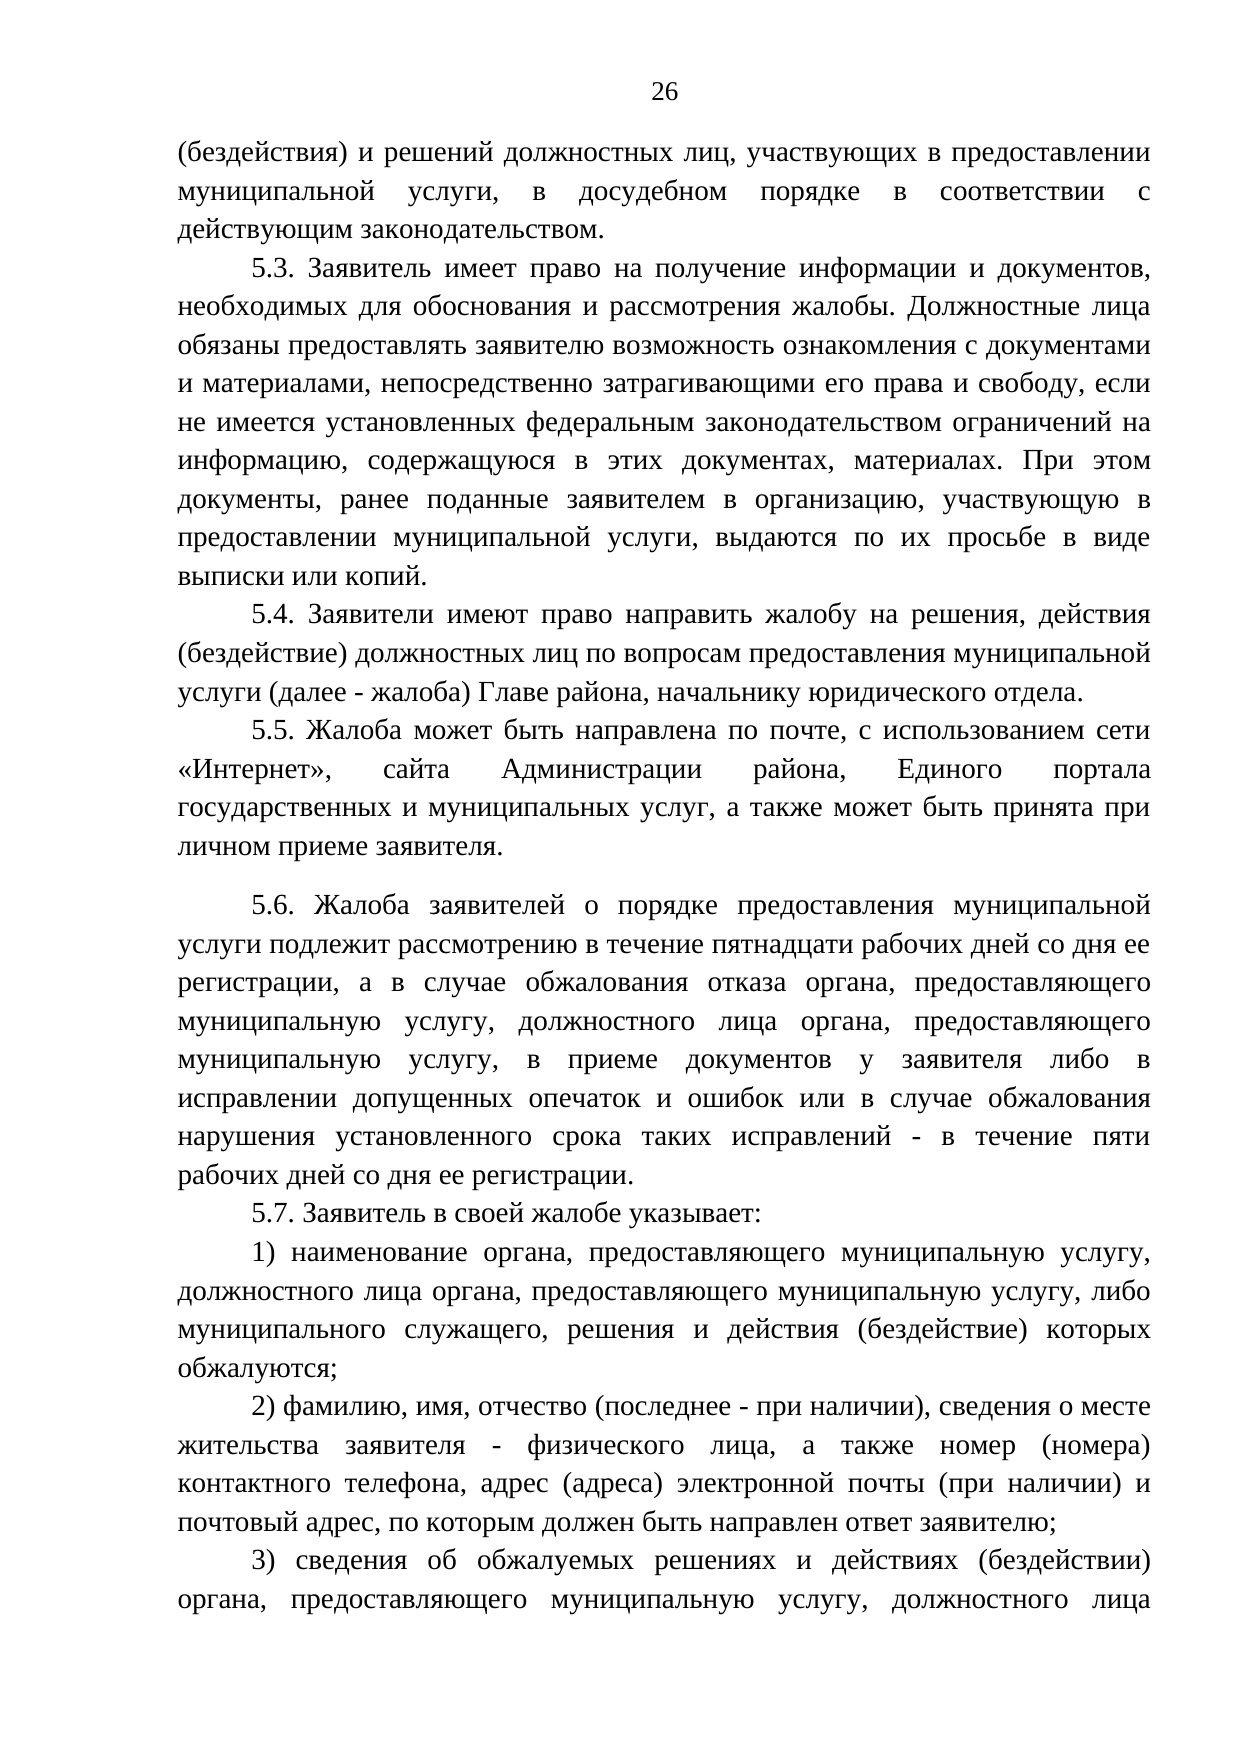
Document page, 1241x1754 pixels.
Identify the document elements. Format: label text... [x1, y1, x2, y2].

text 5.5. Жалоба может быть направлена по почте, с использованием сети «Интернет», сайта Администрации района, Единого портала государственных и муниципальных услуг, а также может быть принята при личном приеме заявителя. [177, 712, 1152, 861]
text 5.7. Заявитель в своей жалобе указывает: [177, 1196, 1152, 1229]
text 1) наименование органа, предоставляющего муниципальную услугу, должностного лица органа, предоставляющего муниципальную услугу, либо муниципального служащего, решения и действия (бездействие) которых обжалуются; [177, 1234, 1152, 1383]
text 5.4. Заявители имеют право направить жалобу на решения, действия (бездействие) должностных лиц по вопросам предоставления муниципальной услуги (далее - жалоба) Главе района, начальнику юридического отдела. [177, 597, 1152, 707]
text 5.6. Жалоба заявителей о порядке предоставления муниципальной услуги подлежит рассмотрению в течение пятнадцати рабочих дней со дня ее регистрации, а в случае обжалования отказа органа, предоставляющего муниципальную услугу, должностного лица органа, предоставляющего муниципальную услугу, в приеме документов у заявителя либо в исправлении допущенных опечаток и ошибок или в случае обжалования нарушения установленного срока таких исправлений - в течение пяти рабочих дней со дня ее регистрации. [177, 887, 1152, 1191]
text 2) фамилию, имя, отчество (последнее - при наличии), сведения о месте жительства заявителя - физического лица, а также номер (номера) контактного телефона, адрес (адреса) электронной почты (при наличии) и почтовый адрес, по которым должен быть направлен ответ заявителю; [177, 1388, 1152, 1537]
text 5.3. Заявитель имеет право на получение информации и документов, необходимых для обоснования и рассмотрения жалобы. Должностные лица обязаны предоставлять заявителю возможность ознакомления с документами и материалами, непосредственно затрагивающими его права и свободу, если не имеется установленных федеральным законодательством ограничений на информацию, содержащуюся в этих документах, материалах. При этом документы, ранее поданные заявителем в организацию, участвующую в предоставлении муниципальной услуги, выдаются по их просьбе в виде выписки или копий. [177, 250, 1152, 592]
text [177, 1542, 1152, 1614]
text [177, 134, 1152, 245]
